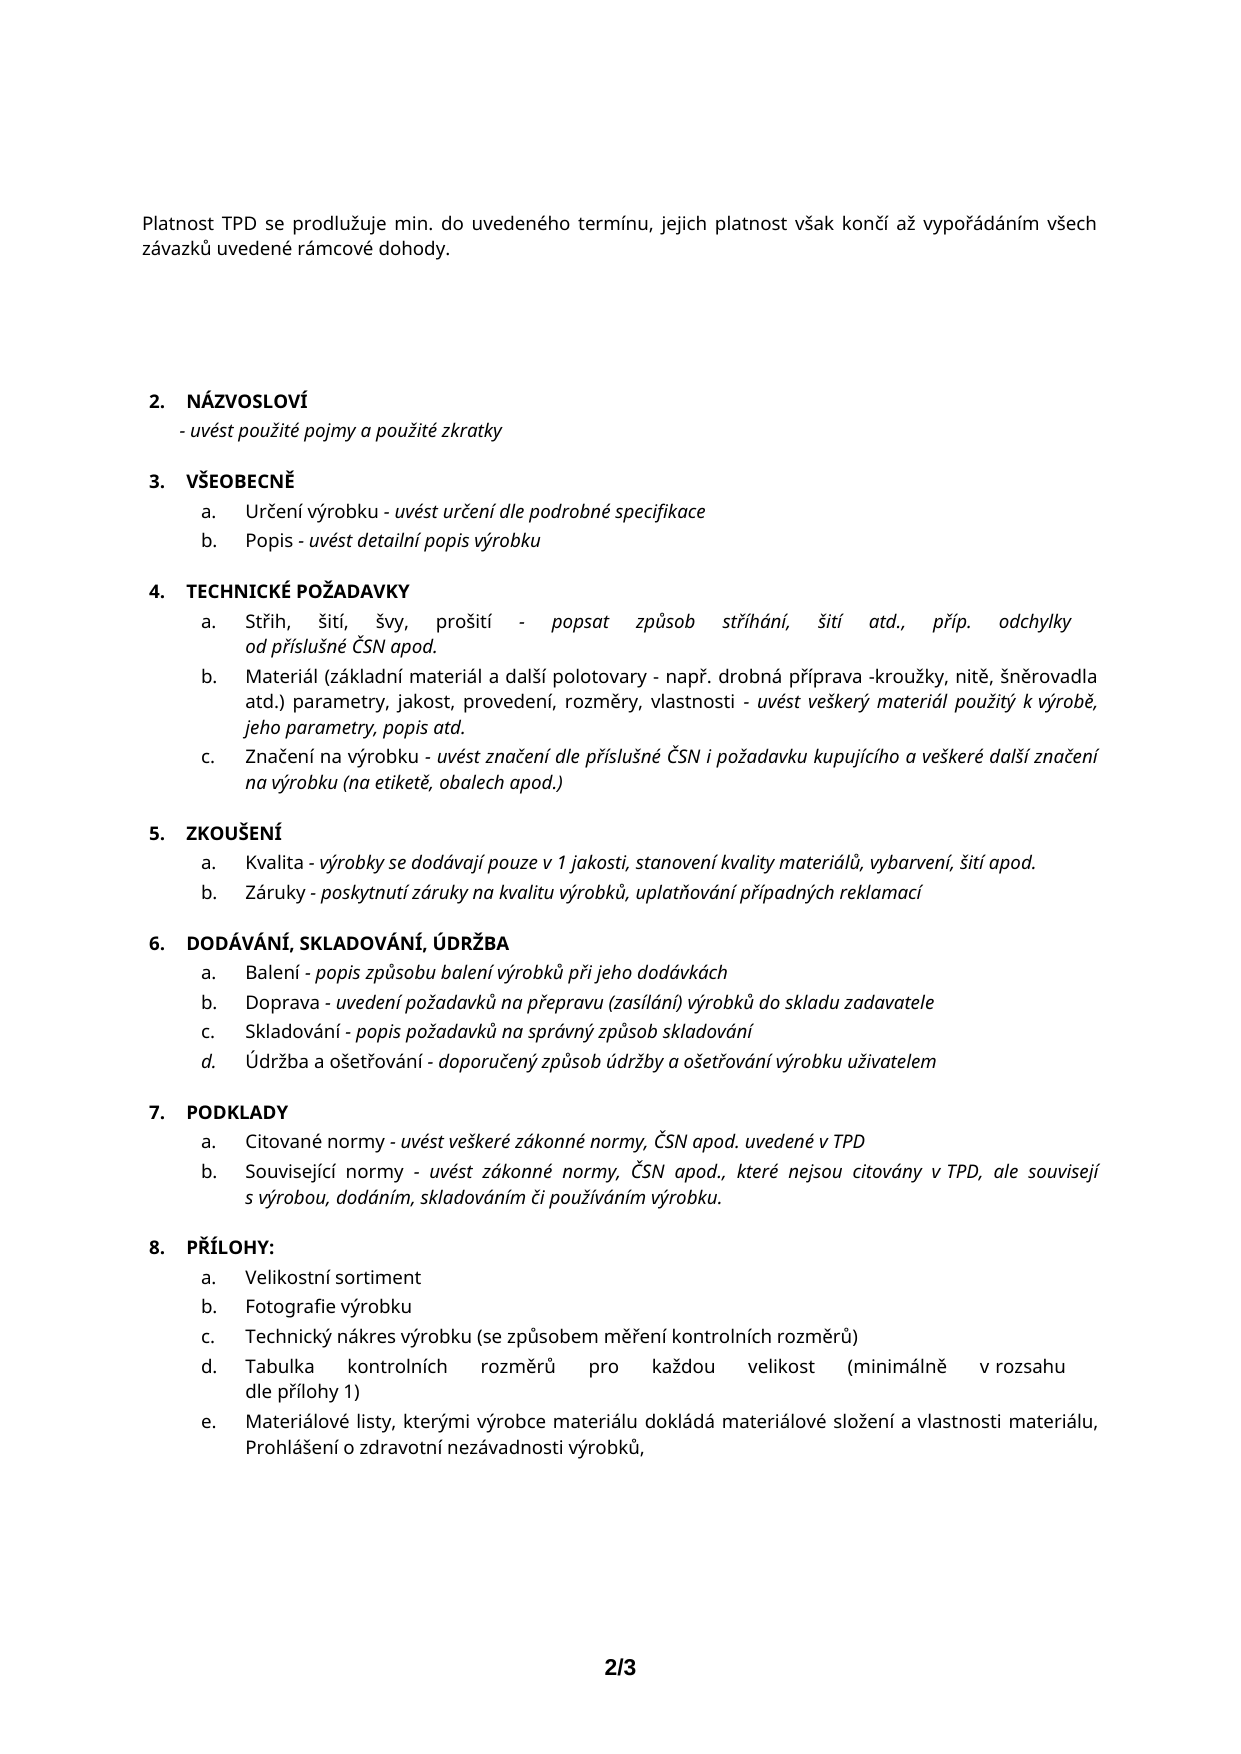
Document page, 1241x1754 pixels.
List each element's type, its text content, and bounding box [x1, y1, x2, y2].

list Materiál (základní materiál a další polotovary - např. drobná příprava -kroužky, nitě, šněrovadla atd.) parametry, jakost, provedení, rozměry, vlastnosti - uvést veškerý materiál použitý k výrobě, jeho parametry, popis atd. [201, 663, 1098, 740]
list Skladování - popis požadavků na správný způsob skladování [201, 1019, 1098, 1044]
list Související normy - uvést zákonné normy, ČSN apod., které nejsou citovány v TPD, ale souvisejí s výrobou, dodáním, skladováním či používáním výrobku. [201, 1158, 1098, 1209]
list Popis - uvést detailní popis výrobku [201, 528, 1098, 553]
list Technické požadavky [149, 578, 1098, 604]
list Doprava - uvedení požadavků na přepravu (zasílání) výrobků do skladu zadavatele [201, 989, 1098, 1015]
list Citované normy - uvést veškeré zákonné normy, ČSN apod. uvedené v TPD [201, 1129, 1098, 1154]
list Přílohy: [149, 1234, 1098, 1260]
text - uvést použité pojmy a použité zkratky [179, 418, 1098, 443]
list Údržba a ošetřování - doporučený způsob údržby a ošetřování výrobku uživatelem [201, 1048, 1098, 1074]
list Tabulka kontrolních rozměrů pro každou velikost (minimálně v rozsahu dle přílohy 1) [201, 1353, 1098, 1404]
list Materiálové listy, kterými výrobce materiálu dokládá materiálové složení a vlastnosti materiálu, Prohlášení o zdravotní nezávadnosti výrobků, [201, 1408, 1098, 1459]
list Záruky - poskytnutí záruky na kvalitu výrobků, uplatňování případných reklamací [201, 879, 1098, 905]
list Určení výrobku - uvést určení dle podrobné specifikace [201, 498, 1098, 523]
list Všeobecně [149, 468, 1098, 494]
list Balení - popis způsobu balení výrobků při jeho dodávkách [201, 959, 1098, 985]
list Fotografie výrobku [201, 1294, 1098, 1319]
list Značení na výrobku - uvést značení dle příslušné ČSN i požadavku kupujícího a veškeré další značení na výrobku (na etiketě, obalech apod.) [201, 744, 1098, 795]
list Velikostní sortiment [201, 1264, 1098, 1290]
list Kvalita - výrobky se dodávají pouze v 1 jakosti, stanovení kvality materiálů, vybarvení, šití apod. [201, 849, 1098, 875]
list Střih, šití, švy, prošití - popsat způsob stříhání, šití atd., příp. odchylky od příslušné ČSN apod. [201, 608, 1098, 659]
list Názvosloví [149, 388, 1098, 414]
text Platnost TPD se prodlužuje min. do uvedeného termínu, jejich platnost však končí až vypořádáním všech závazků uvedené rámcové dohody. [142, 210, 1098, 261]
list Zkoušení [149, 820, 1098, 845]
list Technický nákres výrobku (se způsobem měření kontrolních rozměrů) [201, 1323, 1098, 1349]
list Podklady [149, 1099, 1098, 1124]
list Dodávání, skladování, údržba [149, 930, 1098, 955]
